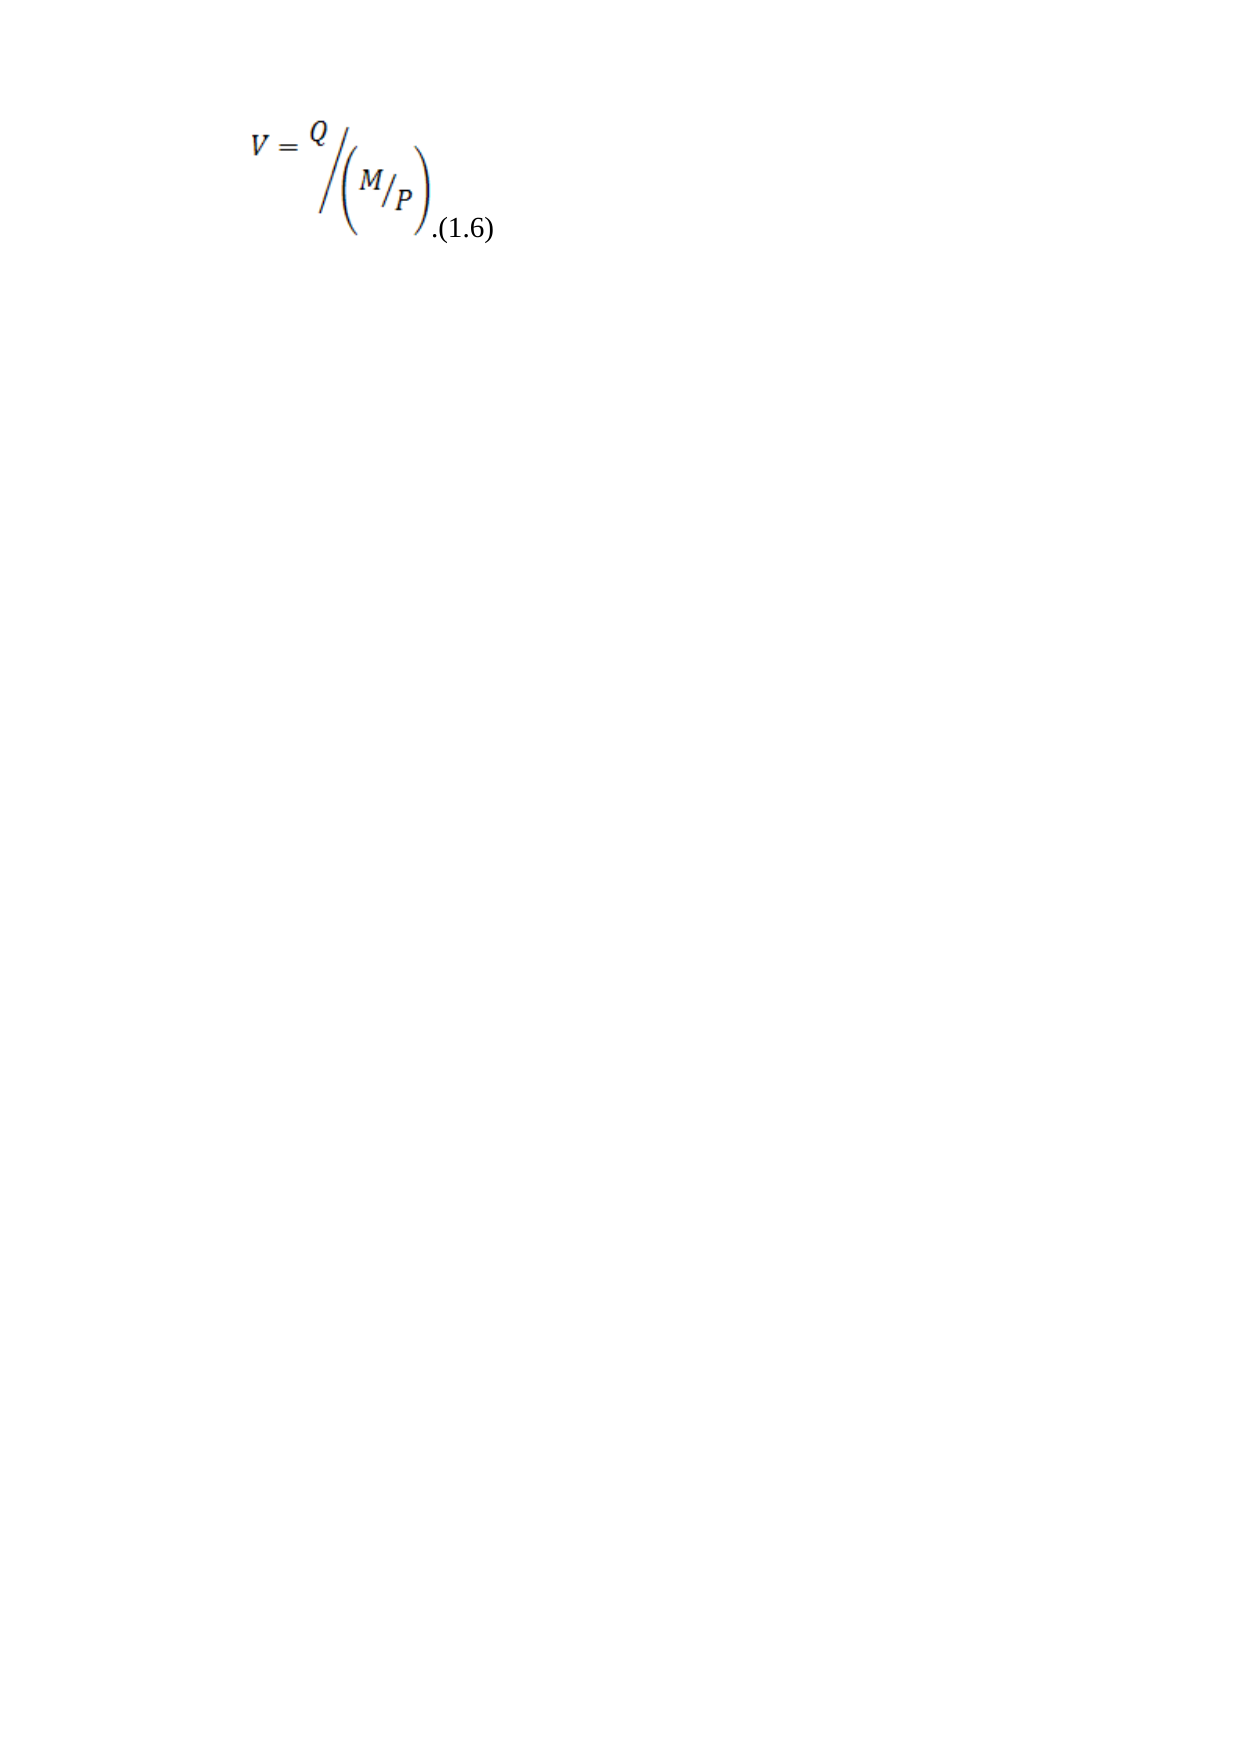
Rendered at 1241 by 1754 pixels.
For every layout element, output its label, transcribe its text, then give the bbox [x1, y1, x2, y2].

text .(1.6) [177, 118, 1152, 243]
picture [251, 118, 431, 237]
